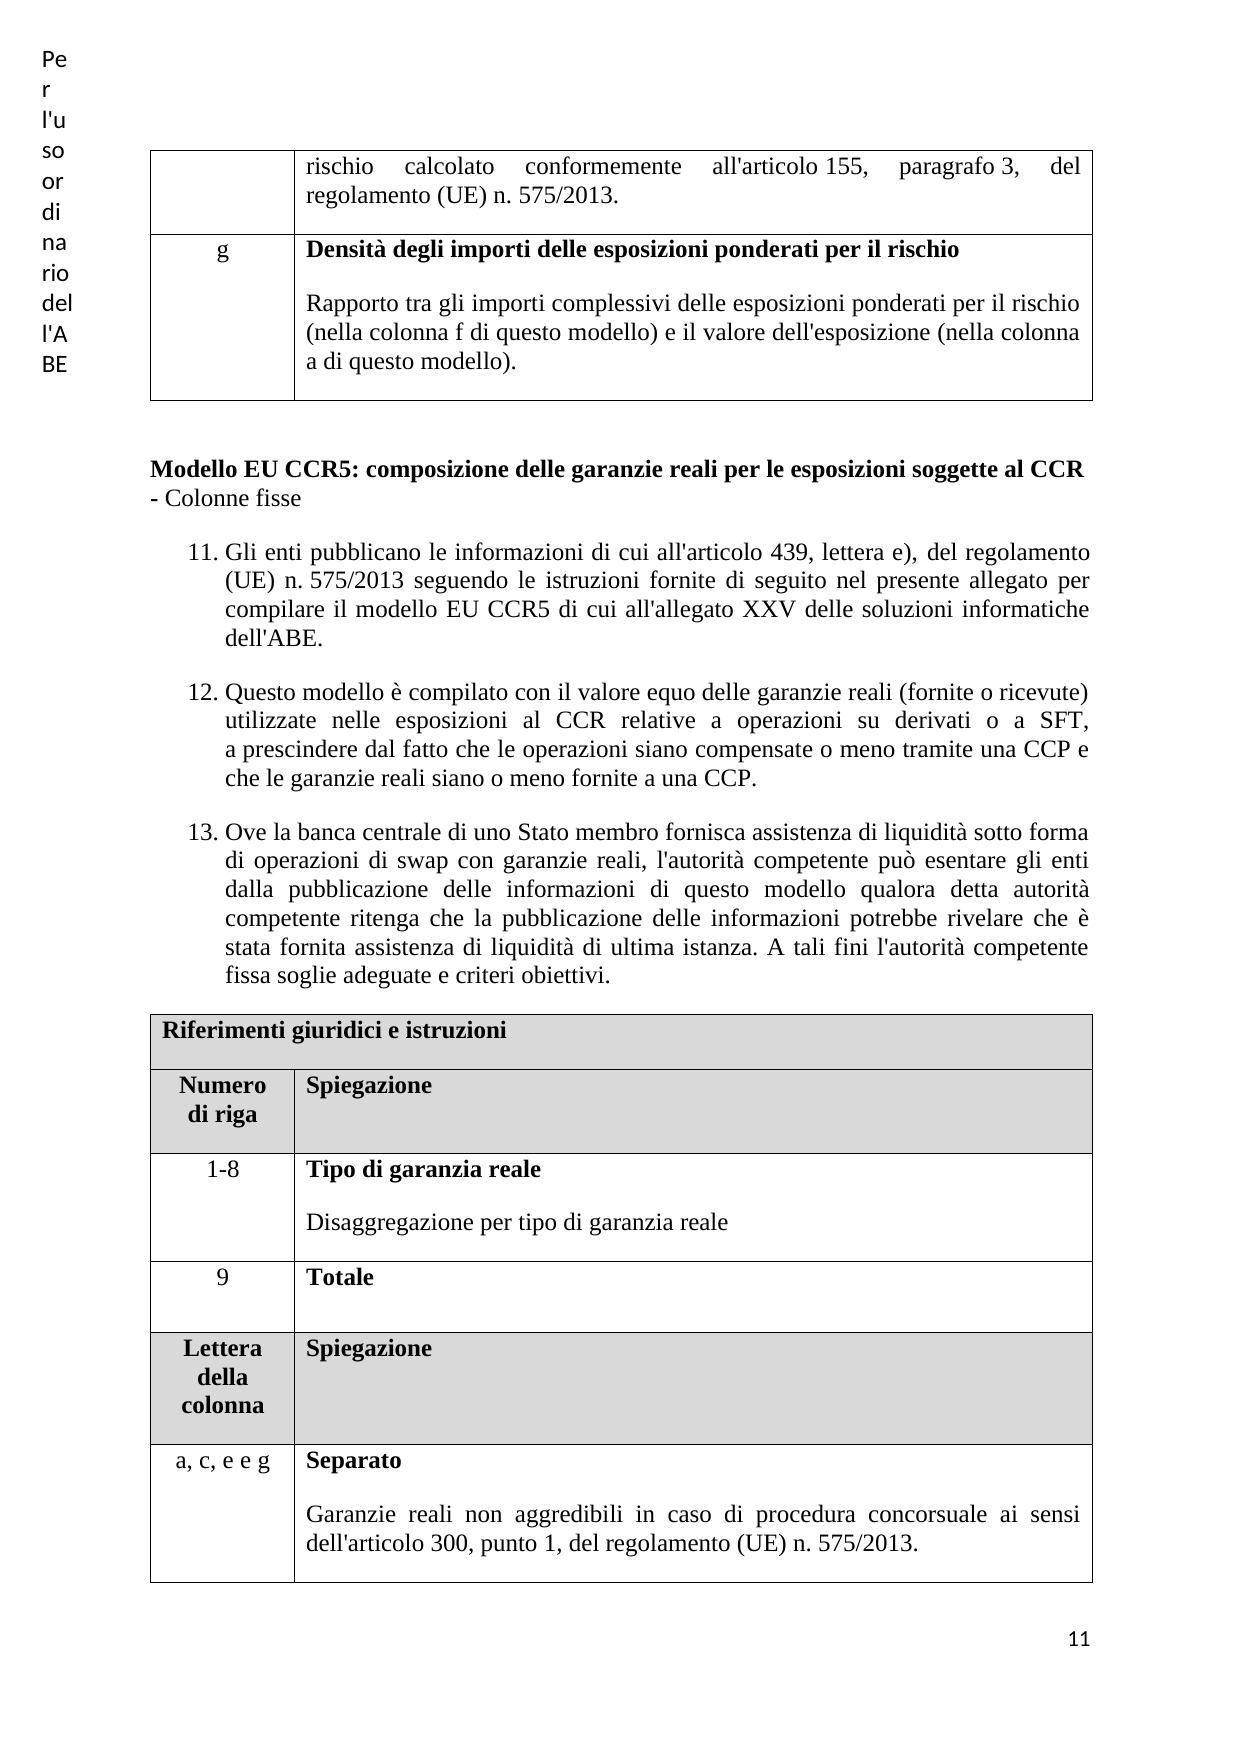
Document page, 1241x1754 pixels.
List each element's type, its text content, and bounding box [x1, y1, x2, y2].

table_cell g [151, 235, 294, 399]
table_cell Lettera della colonna [151, 1333, 294, 1444]
table_cell 1-8 [151, 1154, 294, 1261]
table_cell Spiegazione [295, 1070, 1092, 1153]
table_cell 9 [151, 1262, 294, 1332]
table_cell Separato Garanzie reali non aggredibili in caso di procedura concorsuale ai sensi dell'articolo 300, punto 1, del regolamento (UE) n. 575/2013. [295, 1445, 1092, 1582]
table_cell a, c, e e g [151, 1445, 294, 1582]
table_cell f [151, 151, 294, 233]
title Ove la banca centrale di uno Stato membro fornisca assistenza di liquidità sotto forma di operazioni di swap con garanzie reali, l'autorità competente può esentare gli enti dalla pubblicazione delle informazioni di questo modello qualora detta autorità competente ritenga che la pubblicazione delle informazioni potrebbe rivelare che è stata fornita assistenza di liquidità di ultima istanza. A tali fini l'autorità competente fissa soglie adeguate e criteri obiettivi. [187, 817, 1090, 989]
table_cell Totale [295, 1262, 1092, 1332]
title Questo modello è compilato con il valore equo delle garanzie reali (fornite o ricevute) utilizzate nelle esposizioni al CCR relative a operazioni su derivati o a SFT, a prescindere dal fatto che le operazioni siano compensate o meno tramite una CCP e che le garanzie reali siano o meno fornite a una CCP. [187, 677, 1090, 792]
table_cell Tipo di garanzia reale Disaggregazione per tipo di garanzia reale [295, 1154, 1092, 1261]
title Gli enti pubblicano le informazioni di cui all'articolo 439, lettera e), del regolamento (UE) n. 575/2013 seguendo le istruzioni fornite di seguito nel presente allegato per compilare il modello EU CCR5 di cui all'allegato XXV delle soluzioni informatiche dell'ABE. [187, 537, 1090, 652]
table_cell Densità degli importi delle esposizioni ponderati per il rischio Rapporto tra gli importi complessivi delle esposizioni ponderati per il rischio (nella colonna f di questo modello) e il valore dell'esposizione (nella colonna a di questo modello). [295, 235, 1092, 399]
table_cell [295, 151, 1092, 233]
table_cell Numero di riga [151, 1070, 294, 1153]
title Modello EU CCR5: composizione delle garanzie reali per le esposizioni soggette al CCR - Colonne fisse [150, 454, 1090, 512]
table_cell Spiegazione [295, 1333, 1092, 1444]
table_header Riferimenti giuridici e istruzioni [151, 1015, 1092, 1069]
